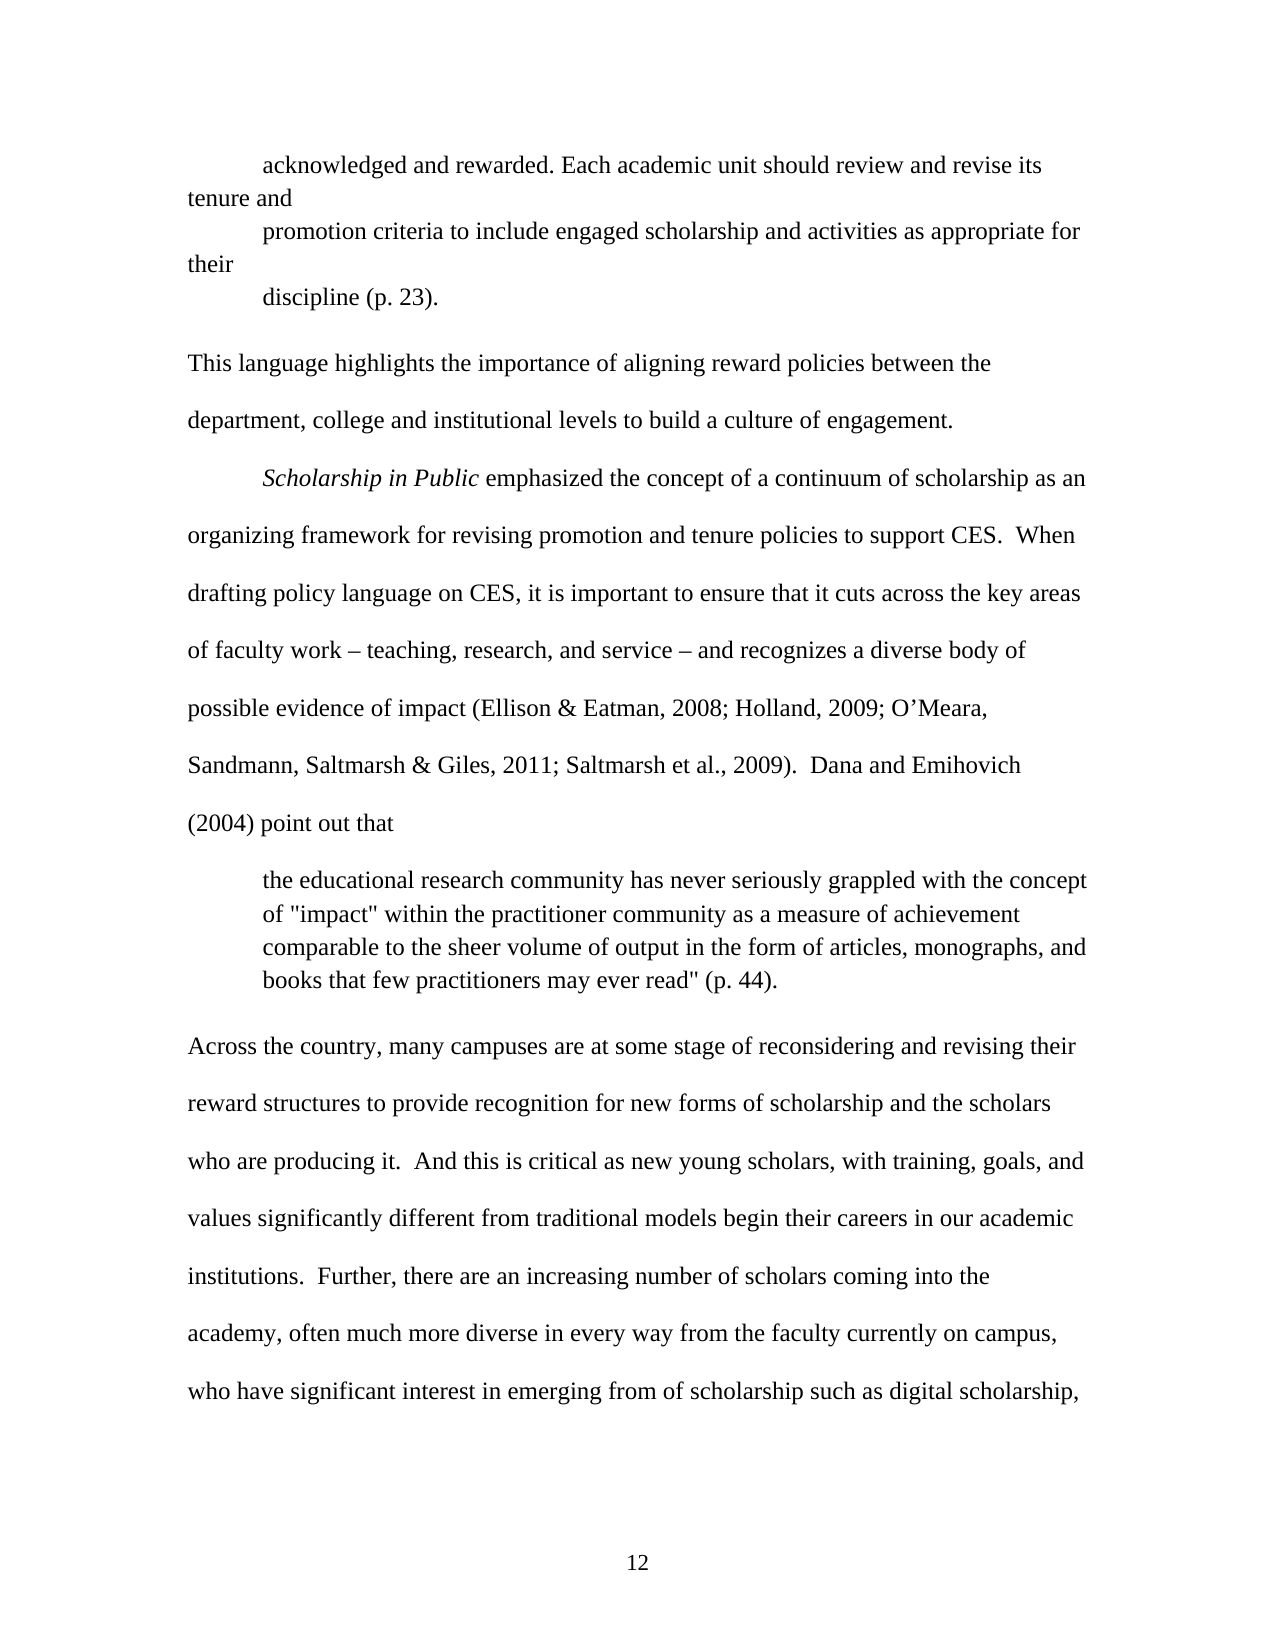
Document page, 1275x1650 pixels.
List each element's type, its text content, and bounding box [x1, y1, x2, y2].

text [187, 1031, 1087, 1404]
text Scholarship in Public emphasized the concept of a continuum of scholarship as an organizing framework for revising promotion and tenure policies to support CES. When drafting policy language on CES, it is important to ensure that it cuts across the key areas of faculty work – teaching, research, and service – and recognizes a diverse body of possible evidence of impact (Ellison & Eatman, 2008; Holland, 2009; O’Meara, Sandmann, Saltmarsh & Giles, 2011; Saltmarsh et al., 2009). Dana and Emihovich (2004) point out that [187, 463, 1087, 837]
text acknowledged and rewarded. Each academic unit should review and revise its tenure and [187, 150, 1087, 212]
text This language highlights the importance of aligning reward policies between the department, college and institutional levels to build a culture of engagement. [187, 348, 1087, 434]
text promotion criteria to include engaged scholarship and activities as appropriate for their [187, 216, 1087, 278]
text the educational research community has never seriously grappled with the concept of "impact" within the practitioner community as a measure of achievement comparable to the sheer volume of output in the form of articles, monographs, and books that few practitioners may ever read" (p. 44). [262, 866, 1087, 993]
text discipline (p. 23). [187, 282, 1087, 311]
